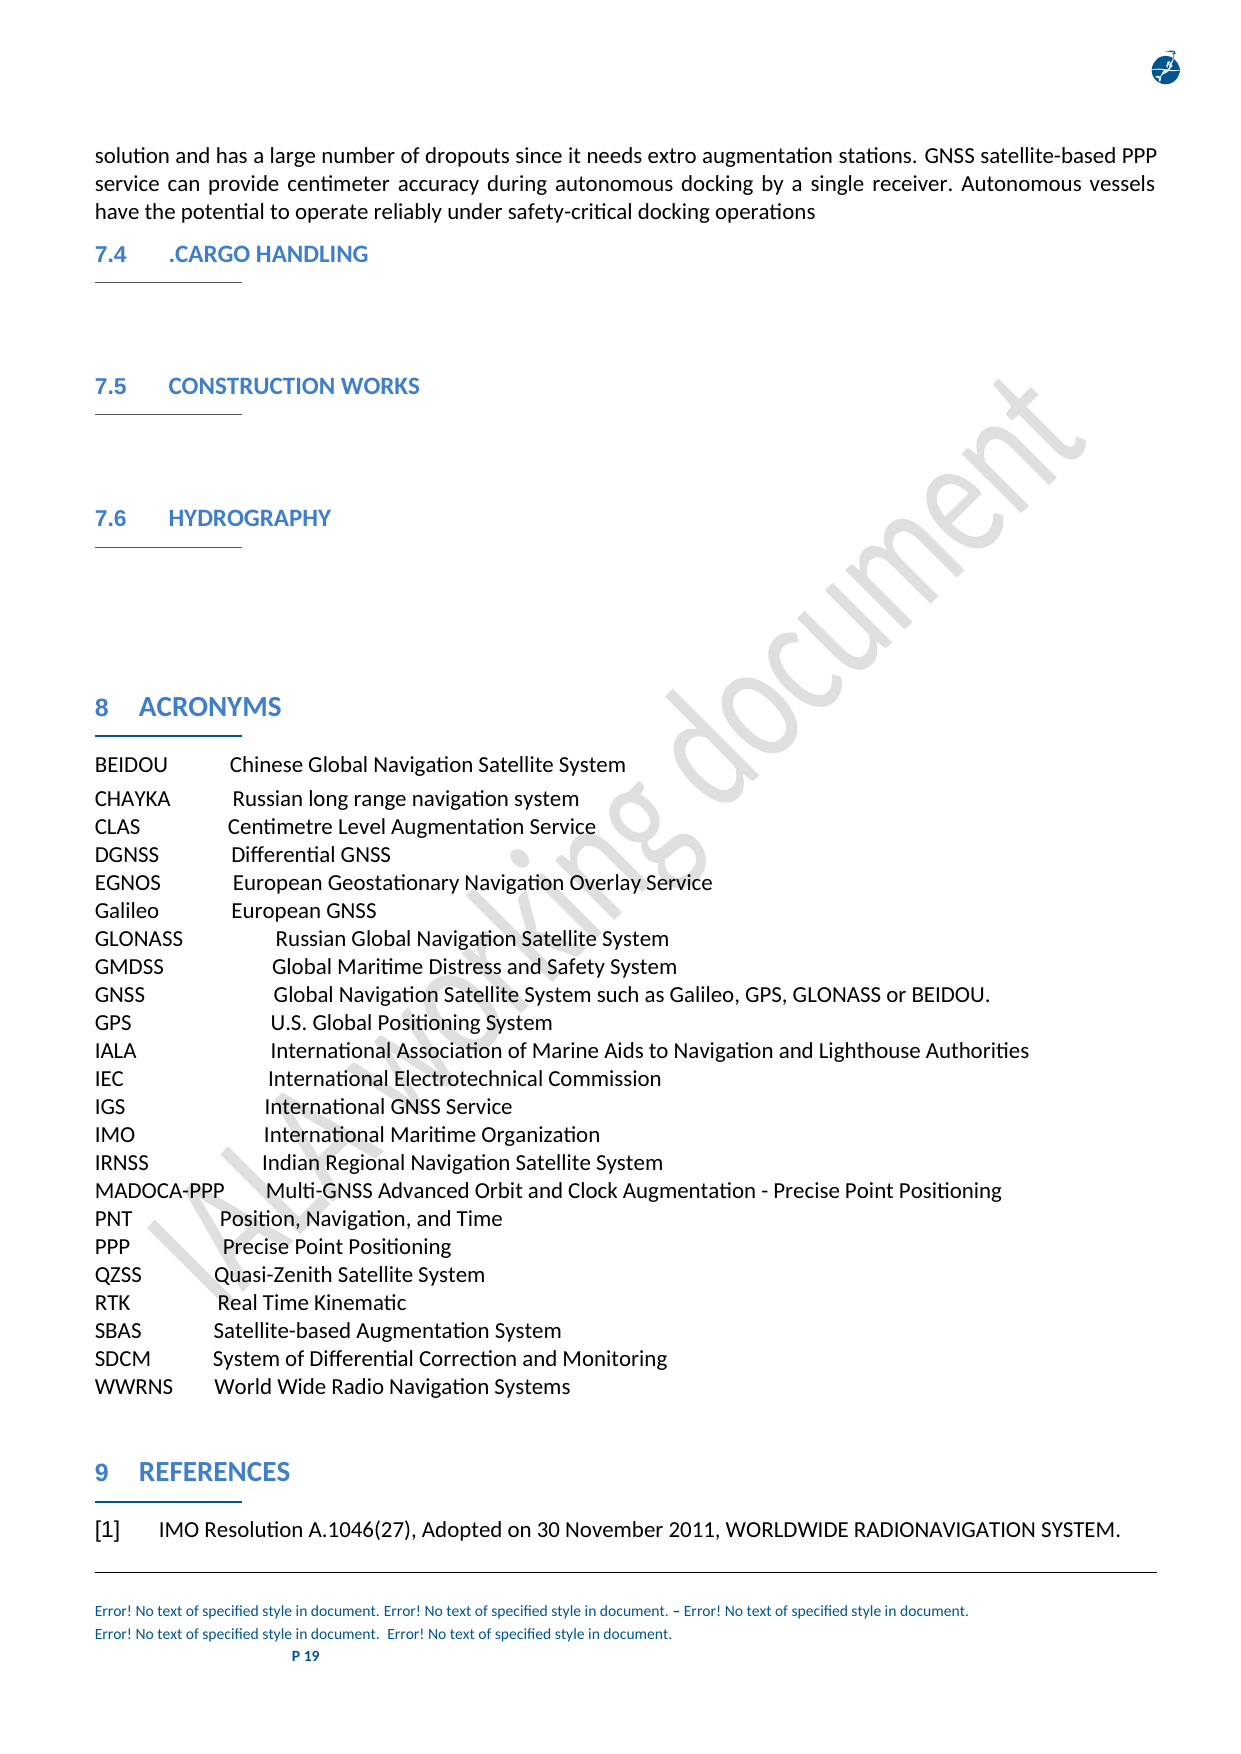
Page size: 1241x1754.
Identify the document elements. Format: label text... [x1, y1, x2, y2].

list .cargo handling [94, 238, 1084, 268]
text SBAS Satellite-based Augmentation System [94, 1316, 1157, 1344]
text RTK Real Time Kinematic [94, 1288, 1157, 1316]
text PNT Position, Navigation, and Time [94, 1204, 1157, 1232]
list Acronyms [94, 688, 1157, 724]
text IGS International GNSS Service [94, 1092, 1157, 1120]
list Hydrography [94, 503, 1084, 533]
list References [94, 1453, 1157, 1489]
text BEIDOU Chinese Global Navigation Satellite System [94, 750, 1157, 778]
text GPS U.S. Global Positioning System [94, 1008, 1157, 1036]
text PPP Precise Point Positioning [94, 1232, 1157, 1260]
text IRNSS Indian Regional Navigation Satellite System [94, 1148, 1157, 1176]
picture [1120, 0, 1239, 119]
list construction works [94, 370, 1084, 401]
text CHAYKA Russian long range navigation system [94, 784, 1157, 812]
text WWRNS World Wide Radio Navigation Systems [94, 1372, 1157, 1400]
text SDCM System of Differential Correction and Monitoring [94, 1344, 1157, 1372]
text QZSS Quasi-Zenith Satellite System [94, 1260, 1157, 1288]
text IALA International Association of Marine Aids to Navigation and Lighthouse Authorities [94, 1036, 1157, 1064]
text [94, 141, 1157, 225]
text IMO International Maritime Organization [94, 1120, 1157, 1148]
list IMO Resolution A.1046(27), Adopted on 30 November 2011, WORLDWIDE RADIONAVIGATION SYSTEM. [94, 1515, 1157, 1543]
text EGNOS European Geostationary Navigation Overlay Service [94, 868, 1157, 896]
text CLAS Centimetre Level Augmentation Service [94, 812, 1157, 840]
text DGNSS Differential GNSS [94, 840, 1157, 868]
text IEC International Electrotechnical Commission [94, 1064, 1157, 1092]
text MADOCA-PPP Multi-GNSS Advanced Orbit and Clock Augmentation - Precise Point Positioning [94, 1176, 1157, 1204]
text GLONASS Russian Global Navigation Satellite System [94, 924, 1157, 952]
text GMDSS Global Maritime Distress and Safety System [94, 952, 1157, 980]
text Galileo European GNSS [94, 896, 1157, 924]
text GNSS Global Navigation Satellite System such as Galileo, GPS, GLONASS or BEIDOU. [94, 980, 1157, 1008]
